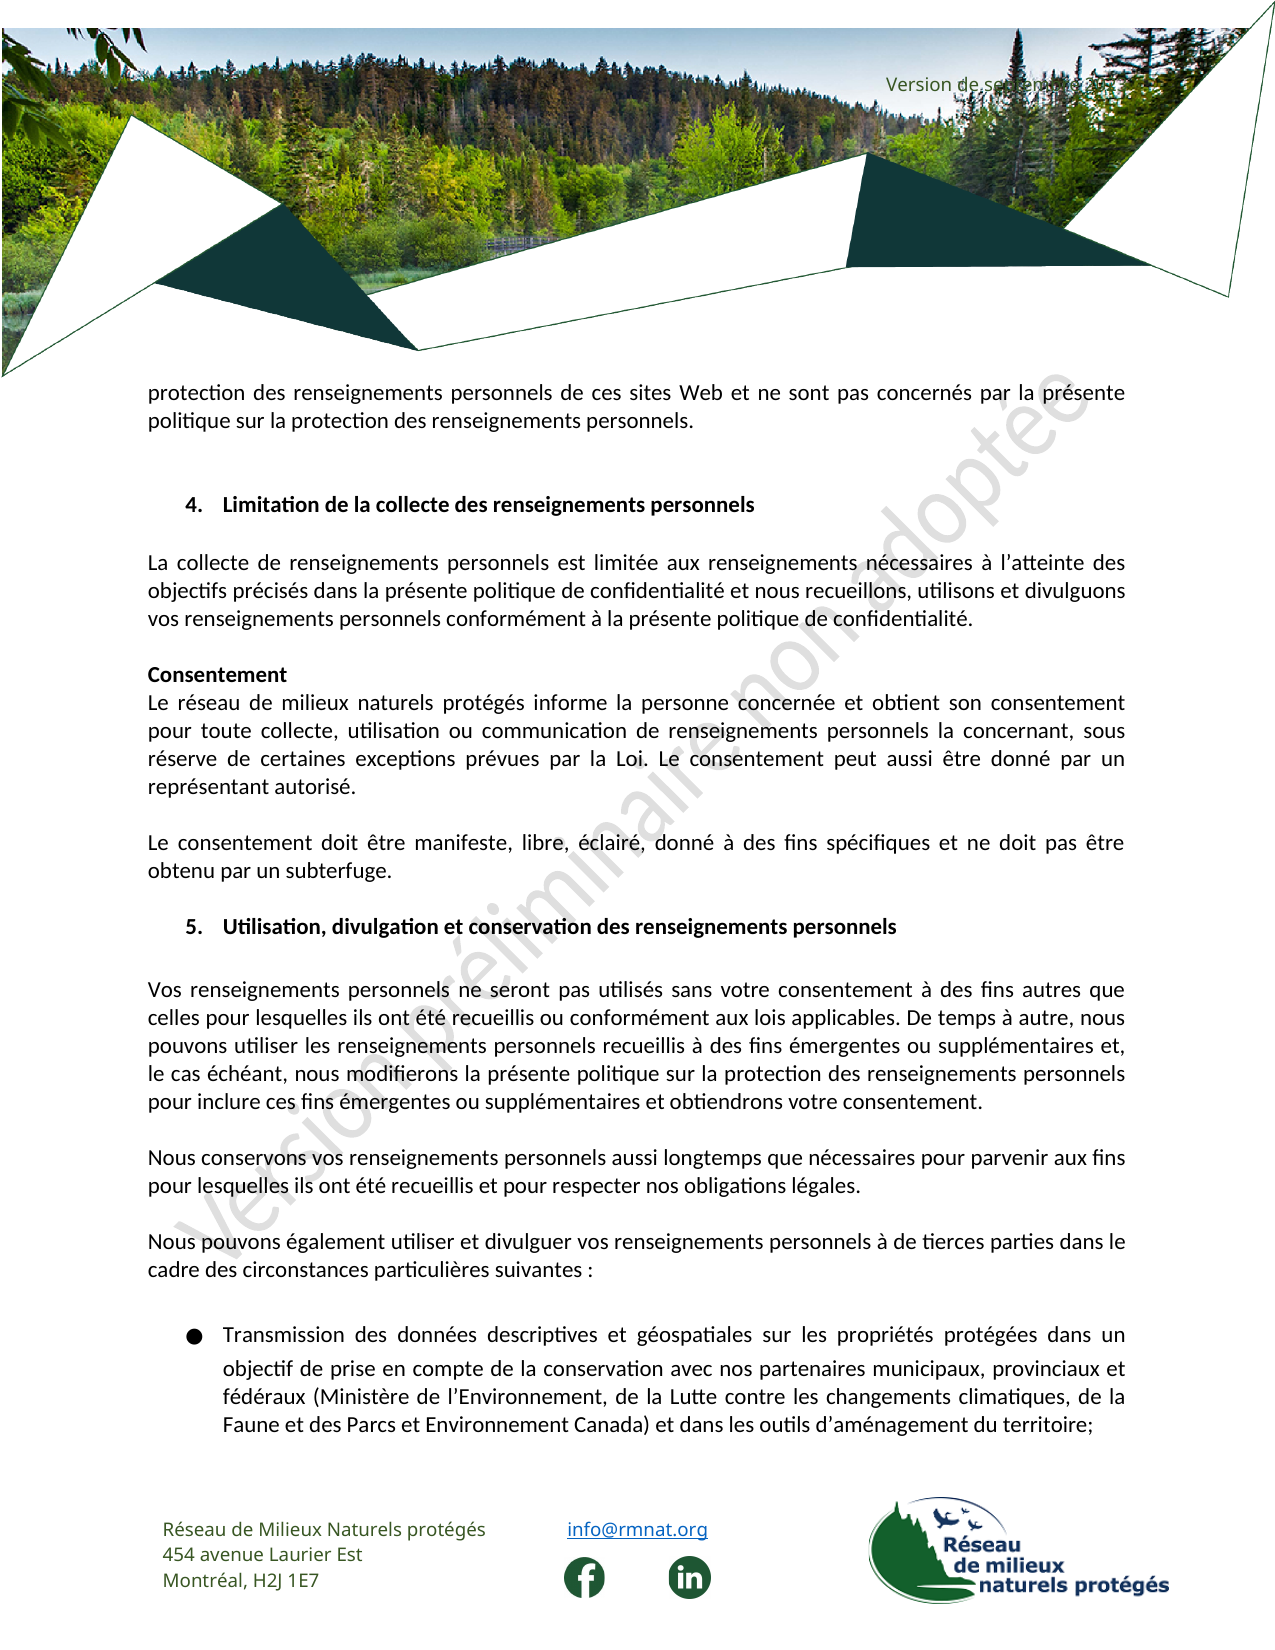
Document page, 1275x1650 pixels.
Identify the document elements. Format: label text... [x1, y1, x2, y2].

list Limitation de la collecte des renseignements personnels [185, 490, 1127, 518]
text Nous conservons vos renseignements personnels aussi longtemps que nécessaires pour parvenir aux fins pour lesquelles ils ont été recueillis et pour respecter nos obligations légales. [148, 1143, 1127, 1199]
text Nous pouvons également utiliser et divulguer vos renseignements personnels à de tierces parties dans le cadre des circonstances particulières suivantes : [148, 1227, 1127, 1283]
text Le réseau de milieux naturels protégés informe la personne concernée et obtient son consentement pour toute collecte, utilisation ou communication de renseignements personnels la concernant, sous réserve de certaines exceptions prévues par la Loi. Le consentement peut aussi être donné par un représentant autorisé. [148, 688, 1127, 800]
text Le consentement doit être manifeste, libre, éclairé, donné à des fins spécifiques et ne doit pas être obtenu par un subterfuge. [148, 828, 1127, 884]
text Vos renseignements personnels ne seront pas utilisés sans votre consentement à des fins autres que celles pour lesquelles ils ont été recueillis ou conformément aux lois applicables. De temps à autre, nous pouvons utiliser les renseignements personnels recueillis à des fins émergentes ou supplémentaires et, le cas échéant, nous modifierons la présente politique sur la protection des renseignements personnels pour inclure ces fins émergentes ou supplémentaires et obtiendrons votre consentement. [148, 975, 1127, 1115]
text Consentement [148, 660, 1127, 688]
text La collecte de renseignements personnels est limitée aux renseignements nécessaires à l’atteinte des objectifs précisés dans la présente politique de confidentialité et nous recueillons, utilisons et divulguons vos renseignements personnels conformément à la présente politique de confidentialité. [148, 548, 1127, 632]
picture [868, 1497, 1169, 1604]
list Transmission des données descriptives et géospatiales sur les propriétés protégées dans un objectif de prise en compte de la conservation avec nos partenaires municipaux, provinciaux et fédéraux (Ministère de l’Environnement, de la Lutte contre les changements climatiques, de la Faune et des Parcs et Environnement Canada) et dans les outils d’aménagement du territoire; [185, 1311, 1127, 1438]
picture [668, 1556, 711, 1599]
picture [0, 0, 1275, 378]
picture [564, 1557, 605, 1598]
list Utilisation, divulgation et conservation des renseignements personnels [185, 912, 1127, 941]
